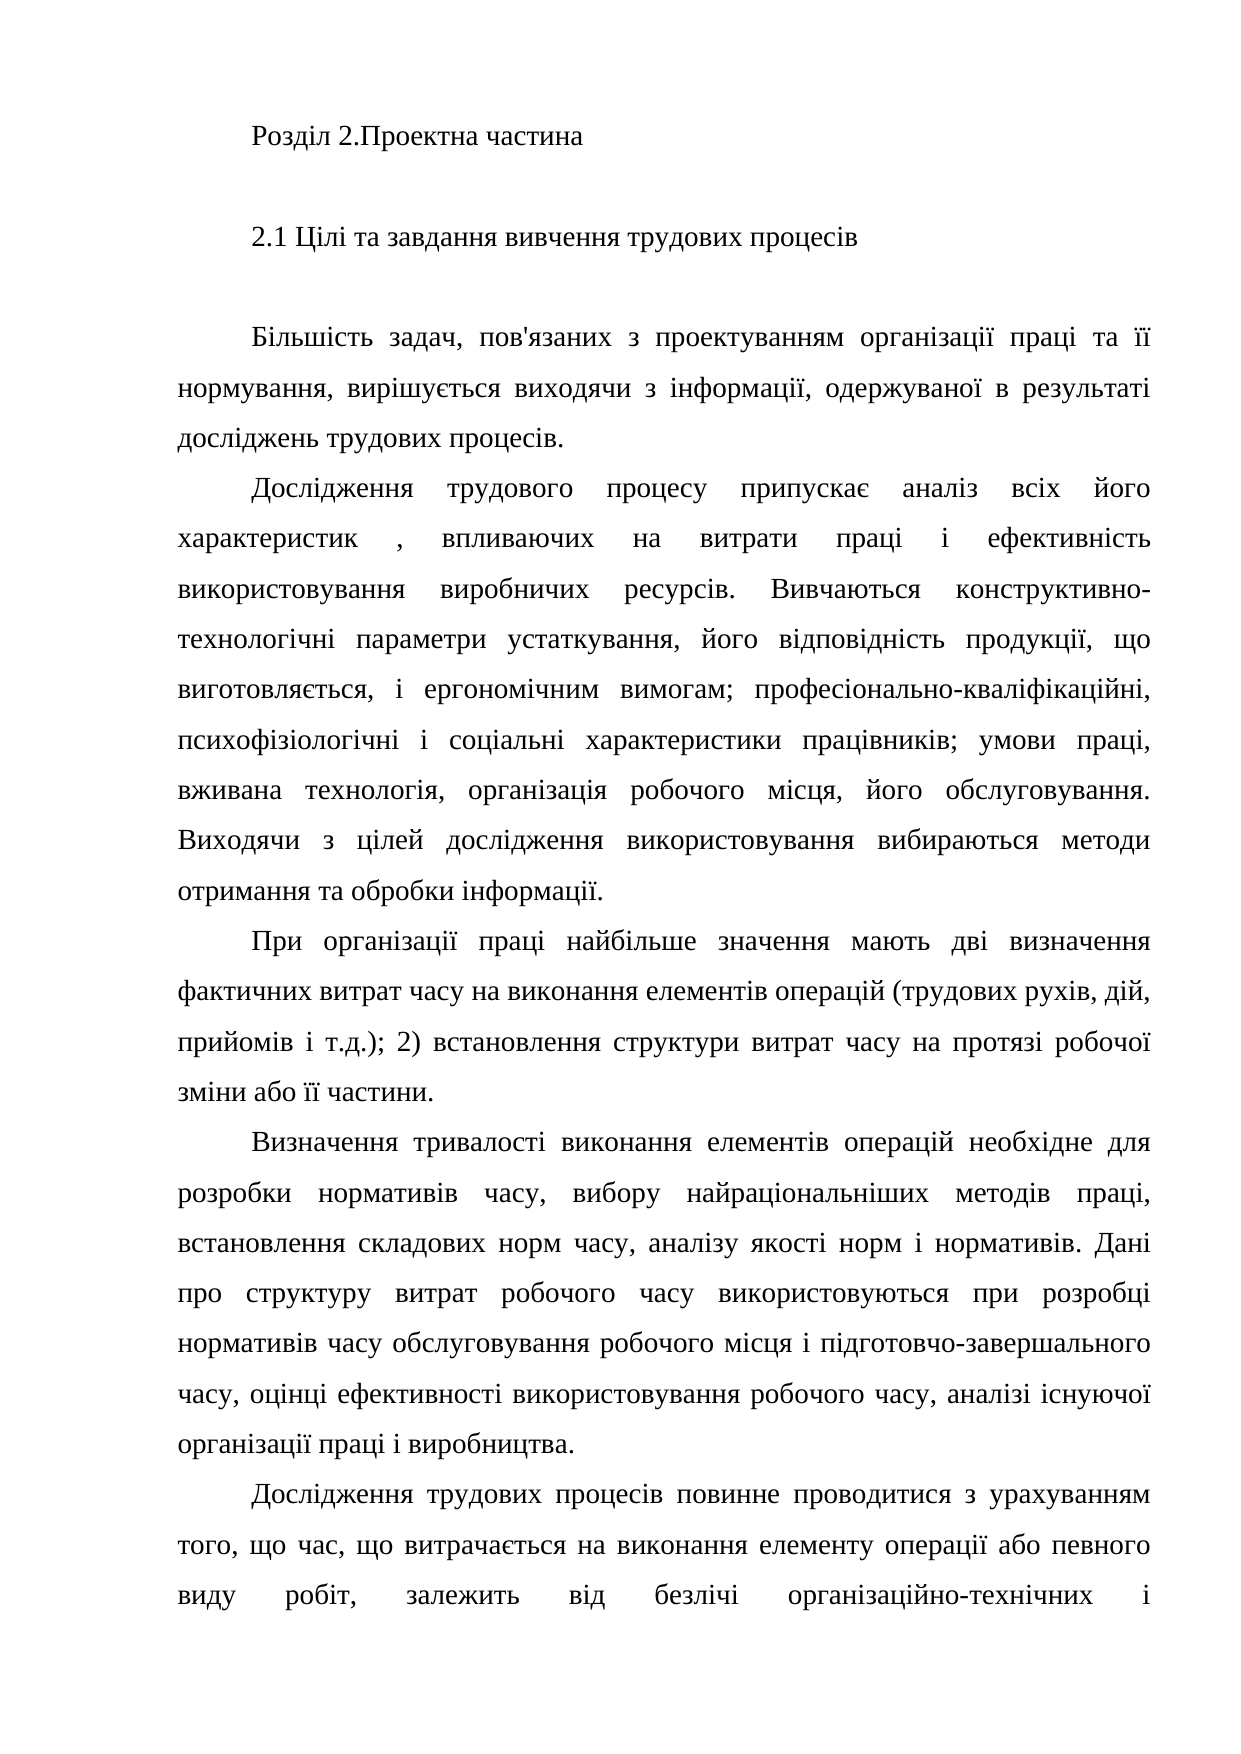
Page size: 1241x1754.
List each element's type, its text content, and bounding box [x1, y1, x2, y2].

text Більшість задач, пов'язаних з проектуванням організації праці та її нормування, вирішується виходячи з інформації, одержуваної в результаті досліджень трудових процесів. [177, 319, 1152, 453]
text 2.1 Цілі та завдання вивчення трудових процесів [177, 219, 1152, 252]
text Визначення тривалості виконання елементів операцій необхідне для розробки нормативів часу, вибору найраціональніших методів праці, встановлення складових норм часу, аналізу якості норм і нормативів. Дані про структуру витрат робочого часу використовуються при розробці нормативів часу обслуговування робочого місця і підготовчо-завершального часу, оцінці ефективності використовування робочого часу, аналізі існуючої організації праці і виробництва. [177, 1124, 1152, 1460]
text Розділ 2.Проектна частина [177, 118, 1152, 152]
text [177, 1477, 1152, 1611]
text При організації праці найбільше значення мають дві визначення фактичних витрат часу на виконання елементів операцій (трудових рухів, дій, прийомів і т.д.); 2) встановлення структури витрат часу на протязі робочої зміни або її частини. [177, 923, 1152, 1108]
text Дослідження трудового процесу припускає аналіз всіх його характеристик , впливаючих на витрати праці і ефективність використовування виробничих ресурсів. Вивчаються конструктивно-технологічні параметри устаткування, його відповідність продукції, що виготовляється, і ергономічним вимогам; професіонально-кваліфікаційні, психофізіологічні і соціальні характеристики працівників; умови праці, вживана технологія, організація робочого місця, його обслуговування. Виходячи з цілей дослідження використовування вибираються методи отримання та обробки інформації. [177, 470, 1152, 906]
